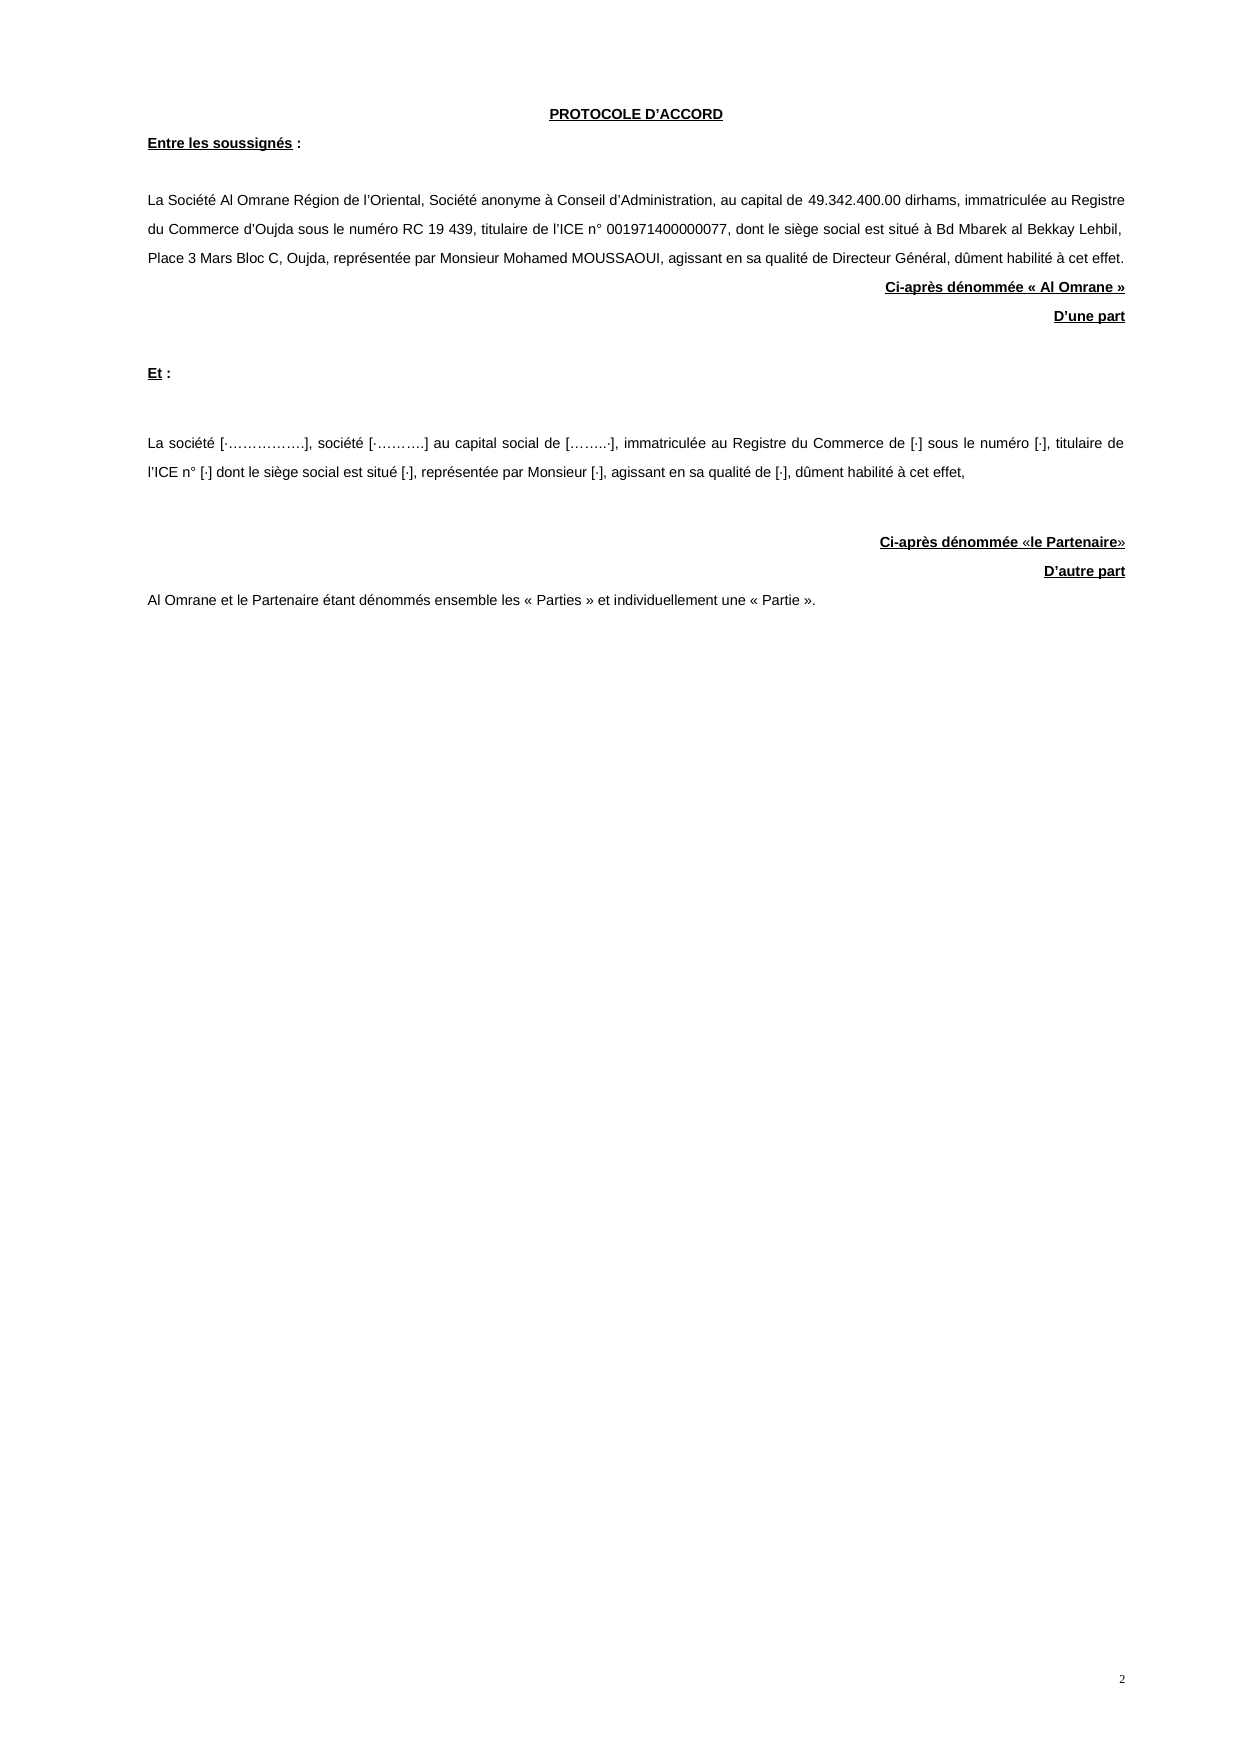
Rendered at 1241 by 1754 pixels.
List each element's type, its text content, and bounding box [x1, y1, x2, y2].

text PROTOCOLE D’ACCORD [147, 94, 1125, 122]
text Al Omrane et le Partenaire étant dénommés ensemble les « Parties » et individuellement une « Partie ». [147, 579, 1125, 608]
text D’une part [147, 295, 1125, 324]
text D’autre part [147, 551, 1125, 579]
text Et : [147, 353, 1125, 382]
text Ci-après dénommée « Al Omrane » [147, 267, 1125, 295]
text Ci-après dénommée «le Partenaire» [147, 522, 1125, 551]
text Entre les soussignés : [147, 123, 1125, 151]
text La Société Al Omrane Région de l’Oriental, Société anonyme à Conseil d’Administration, au capital de 49.342.400.00 dirhams, immatriculée au Registre du Commerce d’Oujda sous le numéro RC 19 439, titulaire de l’ICE n° 001971400000077, dont le siège social est situé à Bd Mbarek al Bekkay Lehbil, Place 3 Mars Bloc C, Oujda, représentée par Monsieur Mohamed MOUSSAOUI, agissant en sa qualité de Directeur Général, dûment habilité à cet effet. [147, 180, 1125, 266]
